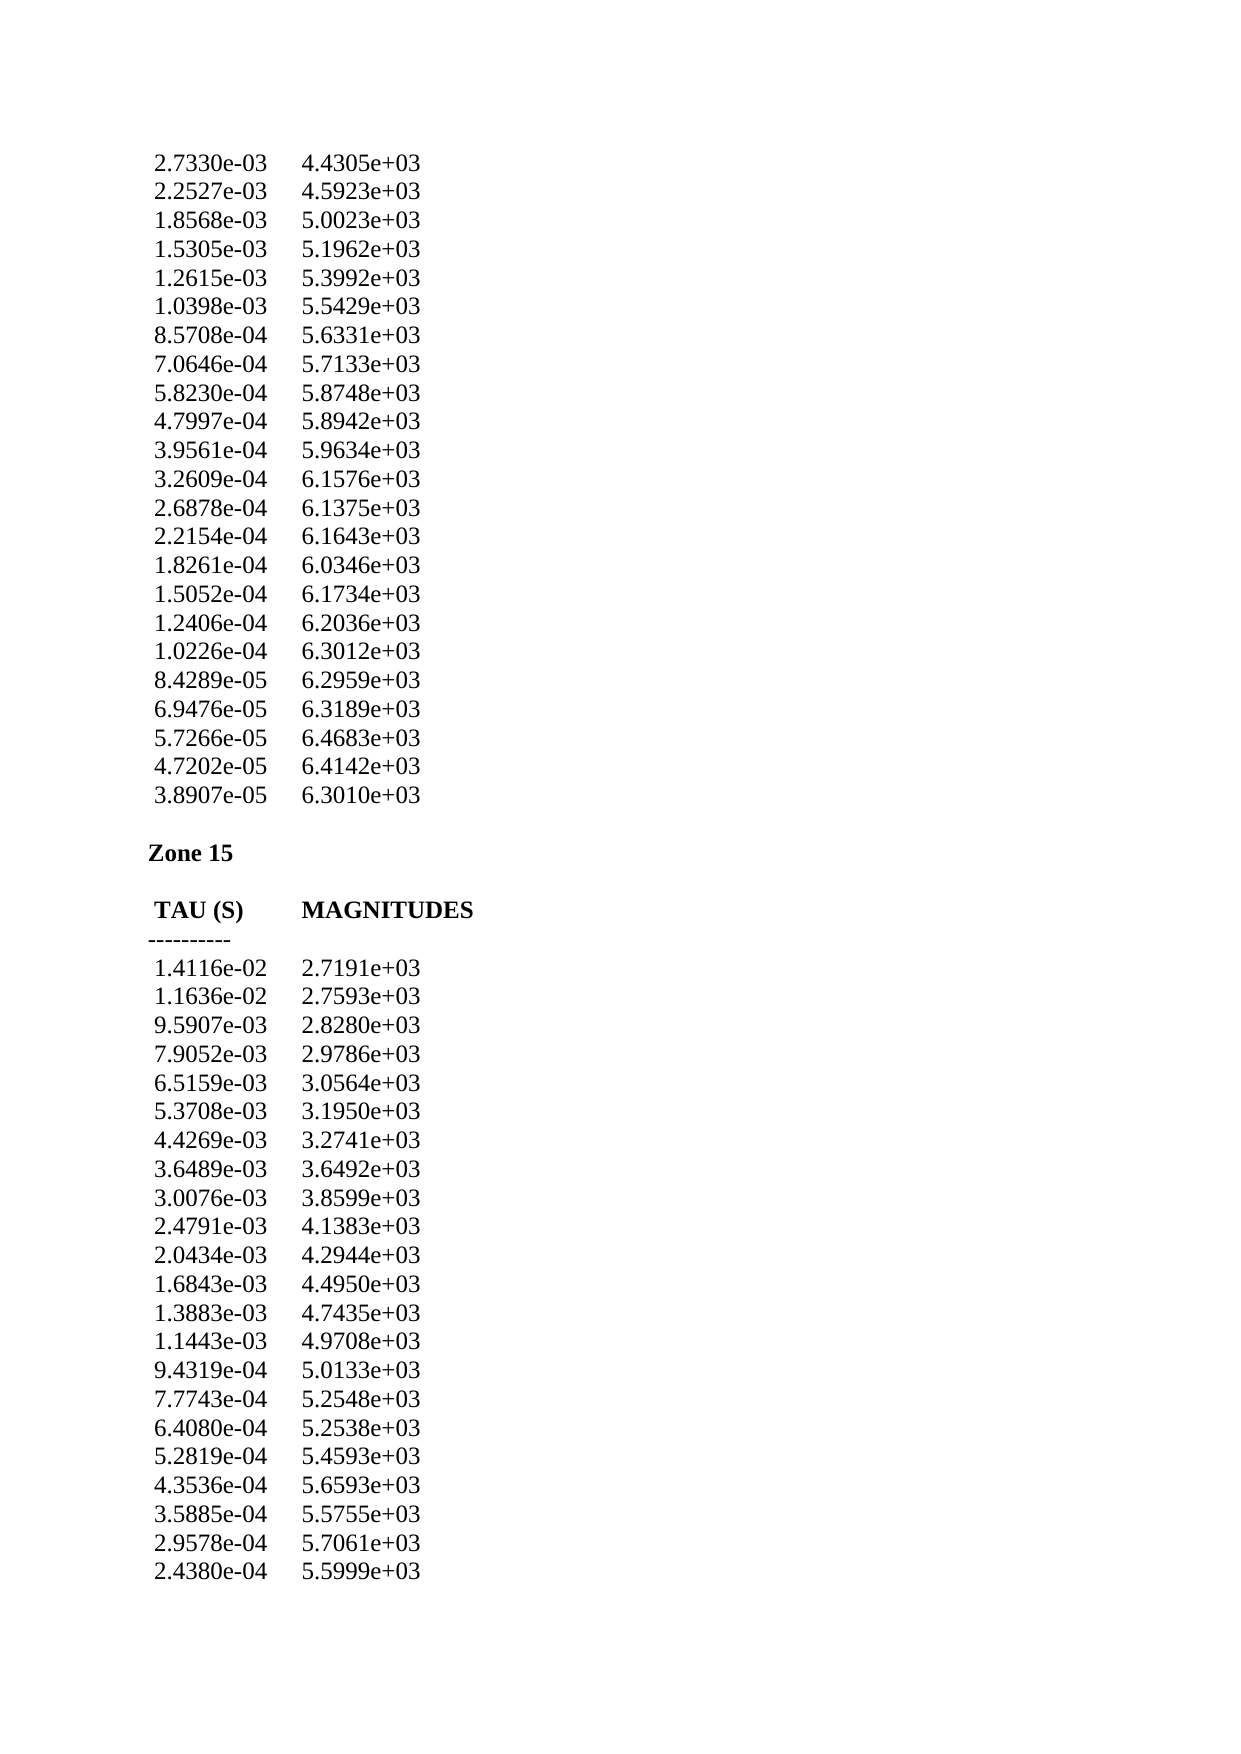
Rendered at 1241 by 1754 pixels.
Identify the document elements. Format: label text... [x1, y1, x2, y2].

text 1.2615e-03 5.3992e+03 [148, 263, 1093, 291]
text 1.2406e-04 6.2036e+03 [148, 608, 1093, 636]
text 7.7743e-04 5.2548e+03 [148, 1384, 1093, 1413]
text 3.0076e-03 3.8599e+03 [148, 1183, 1093, 1211]
text 6.5159e-03 3.0564e+03 [148, 1068, 1093, 1096]
text 2.0434e-03 4.2944e+03 [148, 1240, 1093, 1269]
text 4.3536e-04 5.6593e+03 [148, 1470, 1093, 1499]
text 3.2609e-04 6.1576e+03 [148, 464, 1093, 493]
text 2.4380e-04 5.5999e+03 [148, 1556, 1093, 1585]
text 8.5708e-04 5.6331e+03 [148, 320, 1093, 349]
text 1.8568e-03 5.0023e+03 [148, 205, 1093, 234]
text 2.6878e-04 6.1375e+03 [148, 493, 1093, 521]
text 1.5052e-04 6.1734e+03 [148, 579, 1093, 608]
text 1.1443e-03 4.9708e+03 [148, 1326, 1093, 1355]
text 9.4319e-04 5.0133e+03 [148, 1355, 1093, 1384]
text 1.0226e-04 6.3012e+03 [148, 636, 1093, 665]
text TAU (S) MAGNITUDES [148, 895, 1093, 924]
text 5.8230e-04 5.8748e+03 [148, 378, 1093, 406]
text 1.3883e-03 4.7435e+03 [148, 1298, 1093, 1326]
text 3.8907e-05 6.3010e+03 [148, 780, 1093, 809]
text 2.7330e-03 4.4305e+03 [148, 148, 1093, 176]
text 1.0398e-03 5.5429e+03 [148, 291, 1093, 320]
text ---------- [148, 924, 1093, 953]
text 7.0646e-04 5.7133e+03 [148, 349, 1093, 378]
text 8.4289e-05 6.2959e+03 [148, 665, 1093, 694]
text 6.4080e-04 5.2538e+03 [148, 1413, 1093, 1441]
text 2.2527e-03 4.5923e+03 [148, 176, 1093, 205]
text 7.9052e-03 2.9786e+03 [148, 1039, 1093, 1068]
text 1.1636e-02 2.7593e+03 [148, 981, 1093, 1010]
text 2.9578e-04 5.7061e+03 [148, 1528, 1093, 1556]
text 3.9561e-04 5.9634e+03 [148, 435, 1093, 464]
text 1.5305e-03 5.1962e+03 [148, 234, 1093, 263]
text 3.6489e-03 3.6492e+03 [148, 1154, 1093, 1183]
text 5.7266e-05 6.4683e+03 [148, 723, 1093, 751]
text 4.4269e-03 3.2741e+03 [148, 1125, 1093, 1154]
text 3.5885e-04 5.5755e+03 [148, 1499, 1093, 1528]
text 4.7202e-05 6.4142e+03 [148, 751, 1093, 780]
text 1.4116e-02 2.7191e+03 [148, 953, 1093, 981]
text 6.9476e-05 6.3189e+03 [148, 694, 1093, 723]
text 5.3708e-03 3.1950e+03 [148, 1096, 1093, 1125]
text 1.8261e-04 6.0346e+03 [148, 550, 1093, 579]
text 5.2819e-04 5.4593e+03 [148, 1441, 1093, 1470]
text Zone 15 [148, 838, 1093, 866]
text 2.2154e-04 6.1643e+03 [148, 521, 1093, 550]
text 4.7997e-04 5.8942e+03 [148, 406, 1093, 435]
text 1.6843e-03 4.4950e+03 [148, 1269, 1093, 1298]
text 2.4791e-03 4.1383e+03 [148, 1211, 1093, 1240]
text 9.5907e-03 2.8280e+03 [148, 1010, 1093, 1039]
